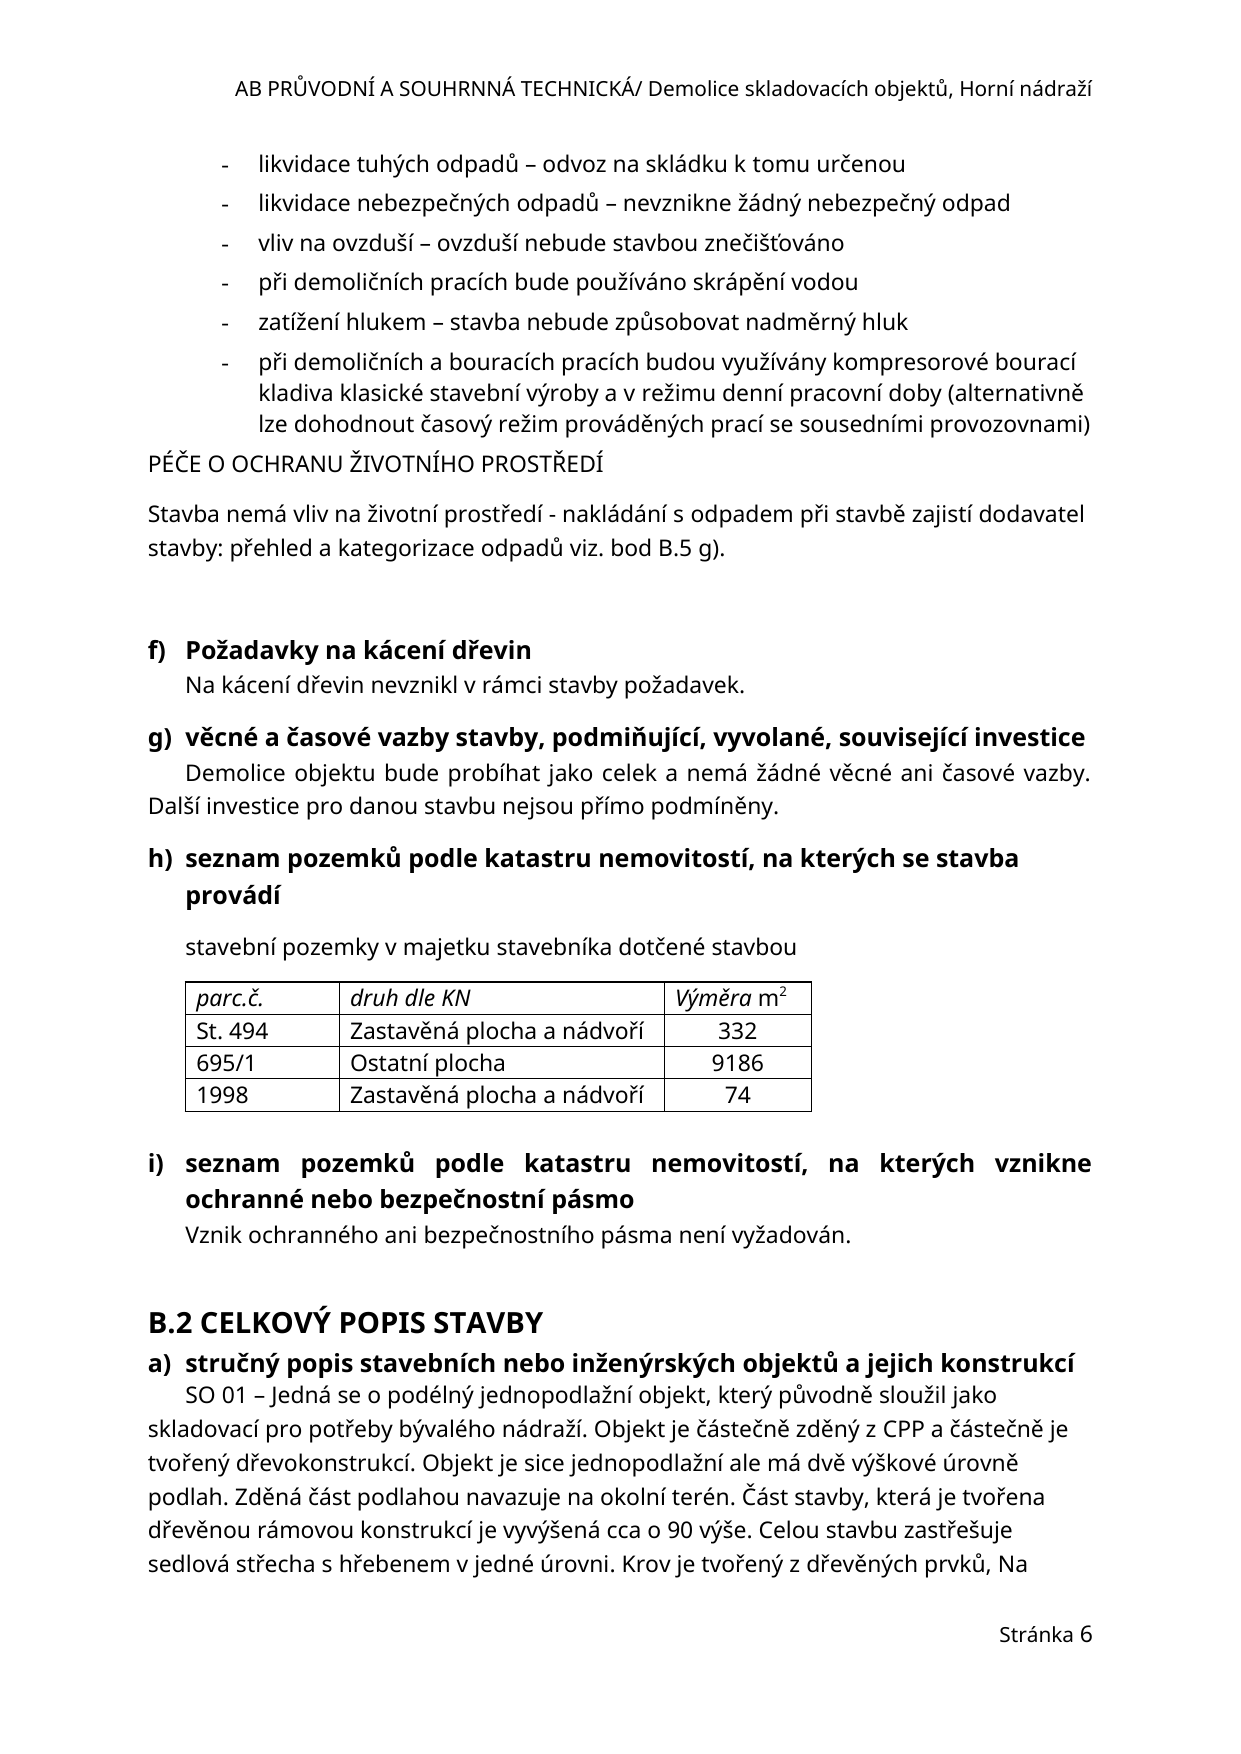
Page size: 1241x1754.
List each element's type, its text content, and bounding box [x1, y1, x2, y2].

list zatížení hlukem – stavba nebude způsobovat nadměrný hluk [221, 306, 1093, 337]
table_cell 9186 [665, 1047, 811, 1078]
list stručný popis stavebních nebo inženýrských objektů a jejich konstrukcí [148, 1345, 1093, 1379]
table_cell Zastavěná plocha a nádvoří [340, 1015, 664, 1046]
list seznam pozemků podle katastru nemovitostí, na kterých vznikne ochranné nebo bezpečnostní pásmo [148, 1145, 1093, 1216]
table_cell 332 [665, 1015, 811, 1046]
list při demoličních pracích bude používáno skrápění vodou [221, 266, 1093, 298]
table_header Výměra m2 [665, 983, 811, 1014]
table_cell 1998 [186, 1079, 339, 1111]
text Na kácení dřevin nevznikl v rámci stavby požadavek. [148, 669, 1093, 701]
list likvidace tuhých odpadů – odvoz na skládku k tomu určenou [221, 148, 1093, 179]
subtitle B.2 CELKOVÝ POPIS STAVBY [148, 1303, 1093, 1342]
text stavební pozemky v majetku stavebníka dotčené stavbou [185, 931, 1093, 962]
table_header parc.č. [186, 983, 339, 1014]
table_cell Ostatní plocha [340, 1047, 664, 1078]
text Stavba nemá vliv na životní prostředí - nakládání s odpadem při stavbě zajistí dodavatel stavby: přehled a kategorizace odpadů viz. bod B.5 g). [148, 498, 1093, 563]
text Demolice objektu bude probíhat jako celek a nemá žádné věcné ani časové vazby. Další investice pro danou stavbu nejsou přímo podmíněny. [148, 757, 1093, 822]
table_cell 74 [665, 1079, 811, 1111]
table_header druh dle KN [340, 983, 664, 1014]
table_cell 695/1 [186, 1047, 339, 1078]
list Požadavky na kácení dřevin [148, 633, 1093, 667]
text PÉČE O OCHRANU ŽIVOTNÍHO PROSTŘEDÍ [148, 448, 1093, 479]
list věcné a časové vazby stavby, podmiňující, vyvolané, související investice [148, 720, 1093, 754]
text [148, 1379, 1093, 1579]
table_cell Zastavěná plocha a nádvoří [340, 1079, 664, 1111]
text Vznik ochranného ani bezpečnostního pásma není vyžadován. [185, 1219, 1093, 1250]
list likvidace nebezpečných odpadů – nevznikne žádný nebezpečný odpad [221, 187, 1093, 218]
list vliv na ovzduší – ovzduší nebude stavbou znečišťováno [221, 227, 1093, 258]
list při demoličních a bouracích pracích budou využívány kompresorové bourací kladiva klasické stavební výroby a v režimu denní pracovní doby (alternativně lze dohodnout časový režim prováděných prací se sousedními provozovnami) [221, 346, 1093, 439]
table_cell St. 494 [186, 1015, 339, 1046]
list seznam pozemků podle katastru nemovitostí, na kterých se stavba provádí [148, 841, 1093, 912]
